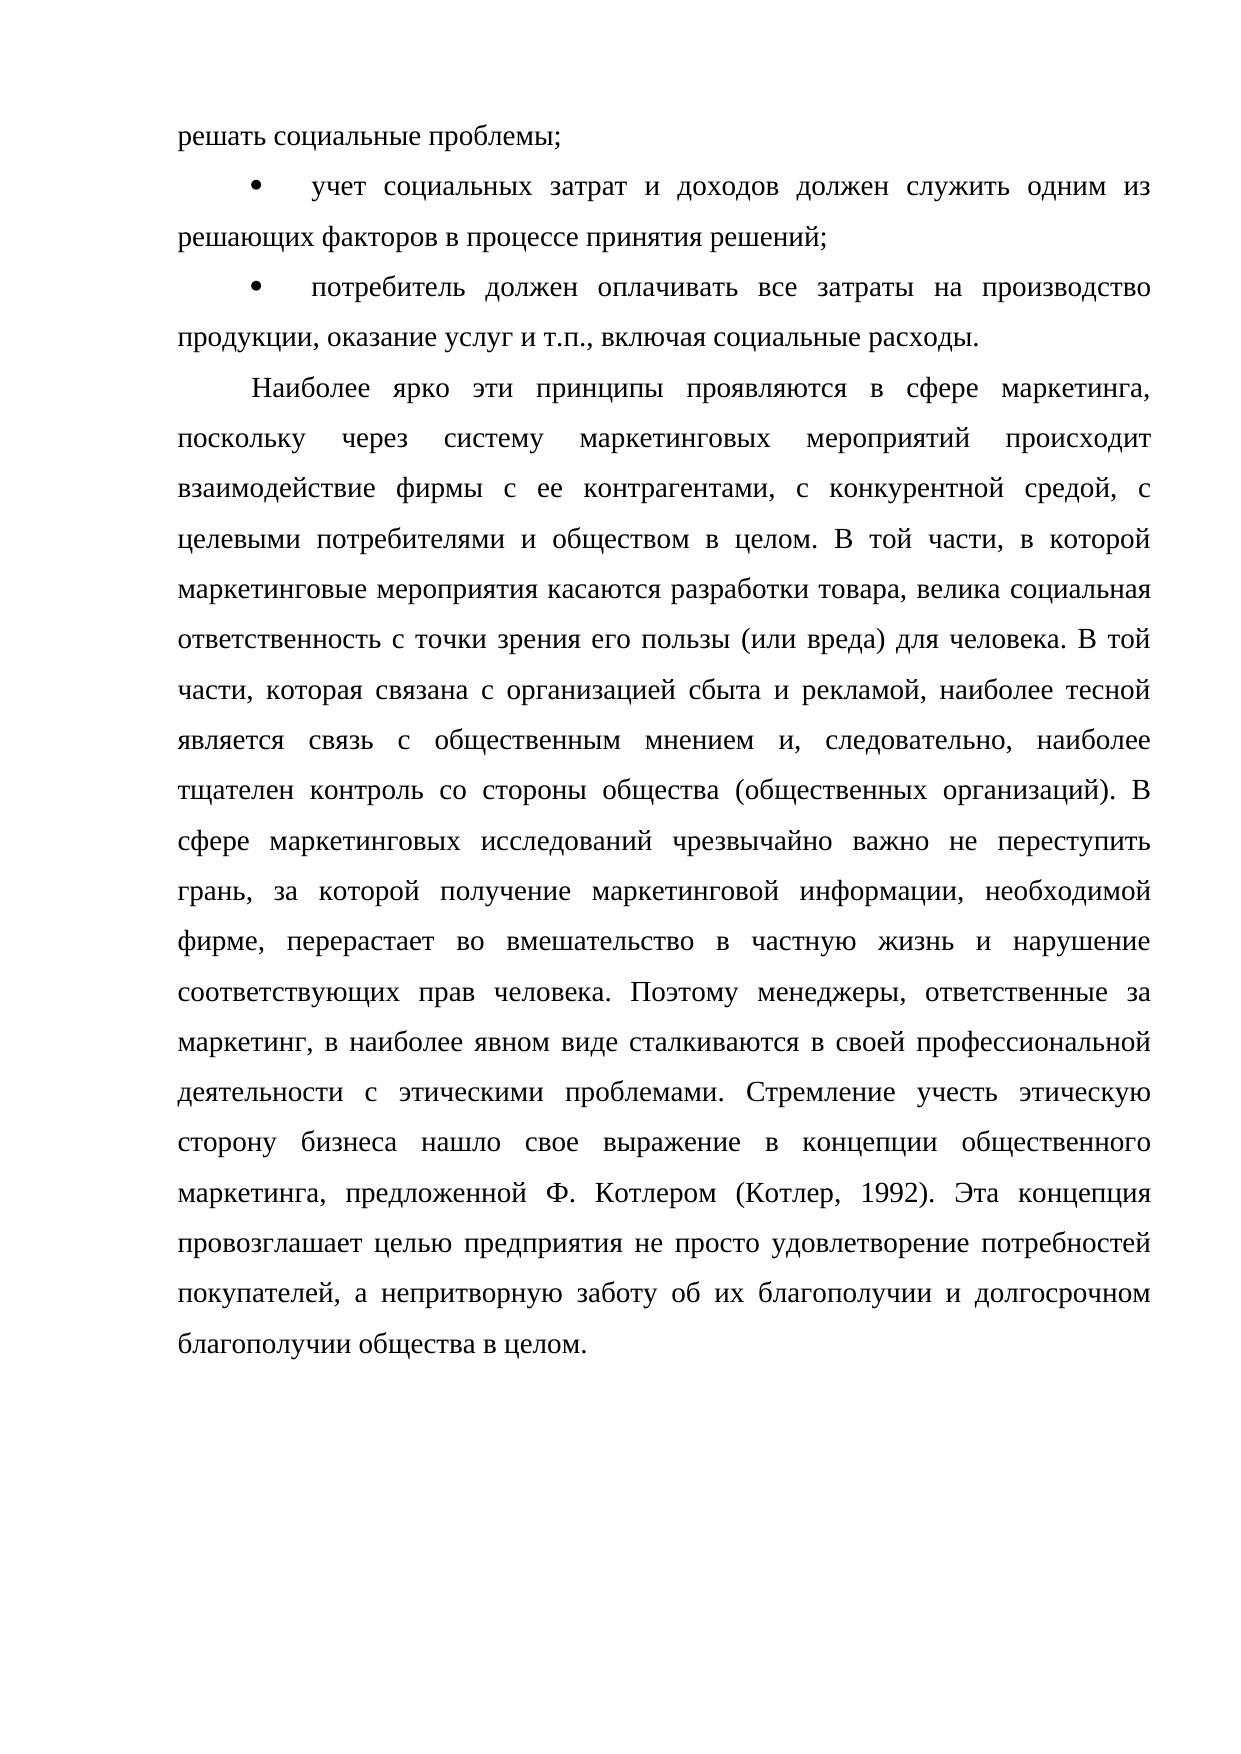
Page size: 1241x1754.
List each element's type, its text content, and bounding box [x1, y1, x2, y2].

text Наиболее ярко эти принципы проявляются в сфере маркетинга, поскольку через систему маркетинговых мероприятий происходит взаимодействие фирмы с ее контрагентами, с конкурентной средой, с целевыми потребителями и обществом в целом. В той части, в которой маркетинговые мероприятия касаются разработки товара, велика социальная ответственность с точки зрения его пользы (или вреда) для человека. В той части, которая связана с организацией сбыта и рекламой, наиболее тесной является связь с общественным мнением и, следовательно, наиболее тщателен контроль со стороны общества (общественных организаций). В сфере маркетинговых исследований чрезвычайно важно не переступить грань, за которой получение маркетинговой информации, необходимой фирме, перерастает во вмешательство в частную жизнь и нарушение соответствующих прав человека. Поэтому менеджеры, ответственные за маркетинг, в наиболее явном виде сталкиваются в своей профессиональной деятельности с этическими проблемами. Стремление учесть этическую сторону бизнеса нашло свое выражение в концепции общественного маркетинга, предложенной Ф. Котлером (Котлер, 1992). Эта концепция провозглашает целью предприятия не просто удовлетворение потребностей покупателей, а непритворную заботу об их благополучии и долгосрочном благополучии общества в целом. [177, 370, 1152, 1359]
list потребитель должен оплачивать все затраты на производство продукции, оказание услуг и т.п., включая социальные расходы. [177, 269, 1152, 353]
list учет социальных затрат и доходов должен служить одним из решающих факторов в процессе принятия решений; [177, 168, 1152, 252]
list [177, 118, 1152, 152]
